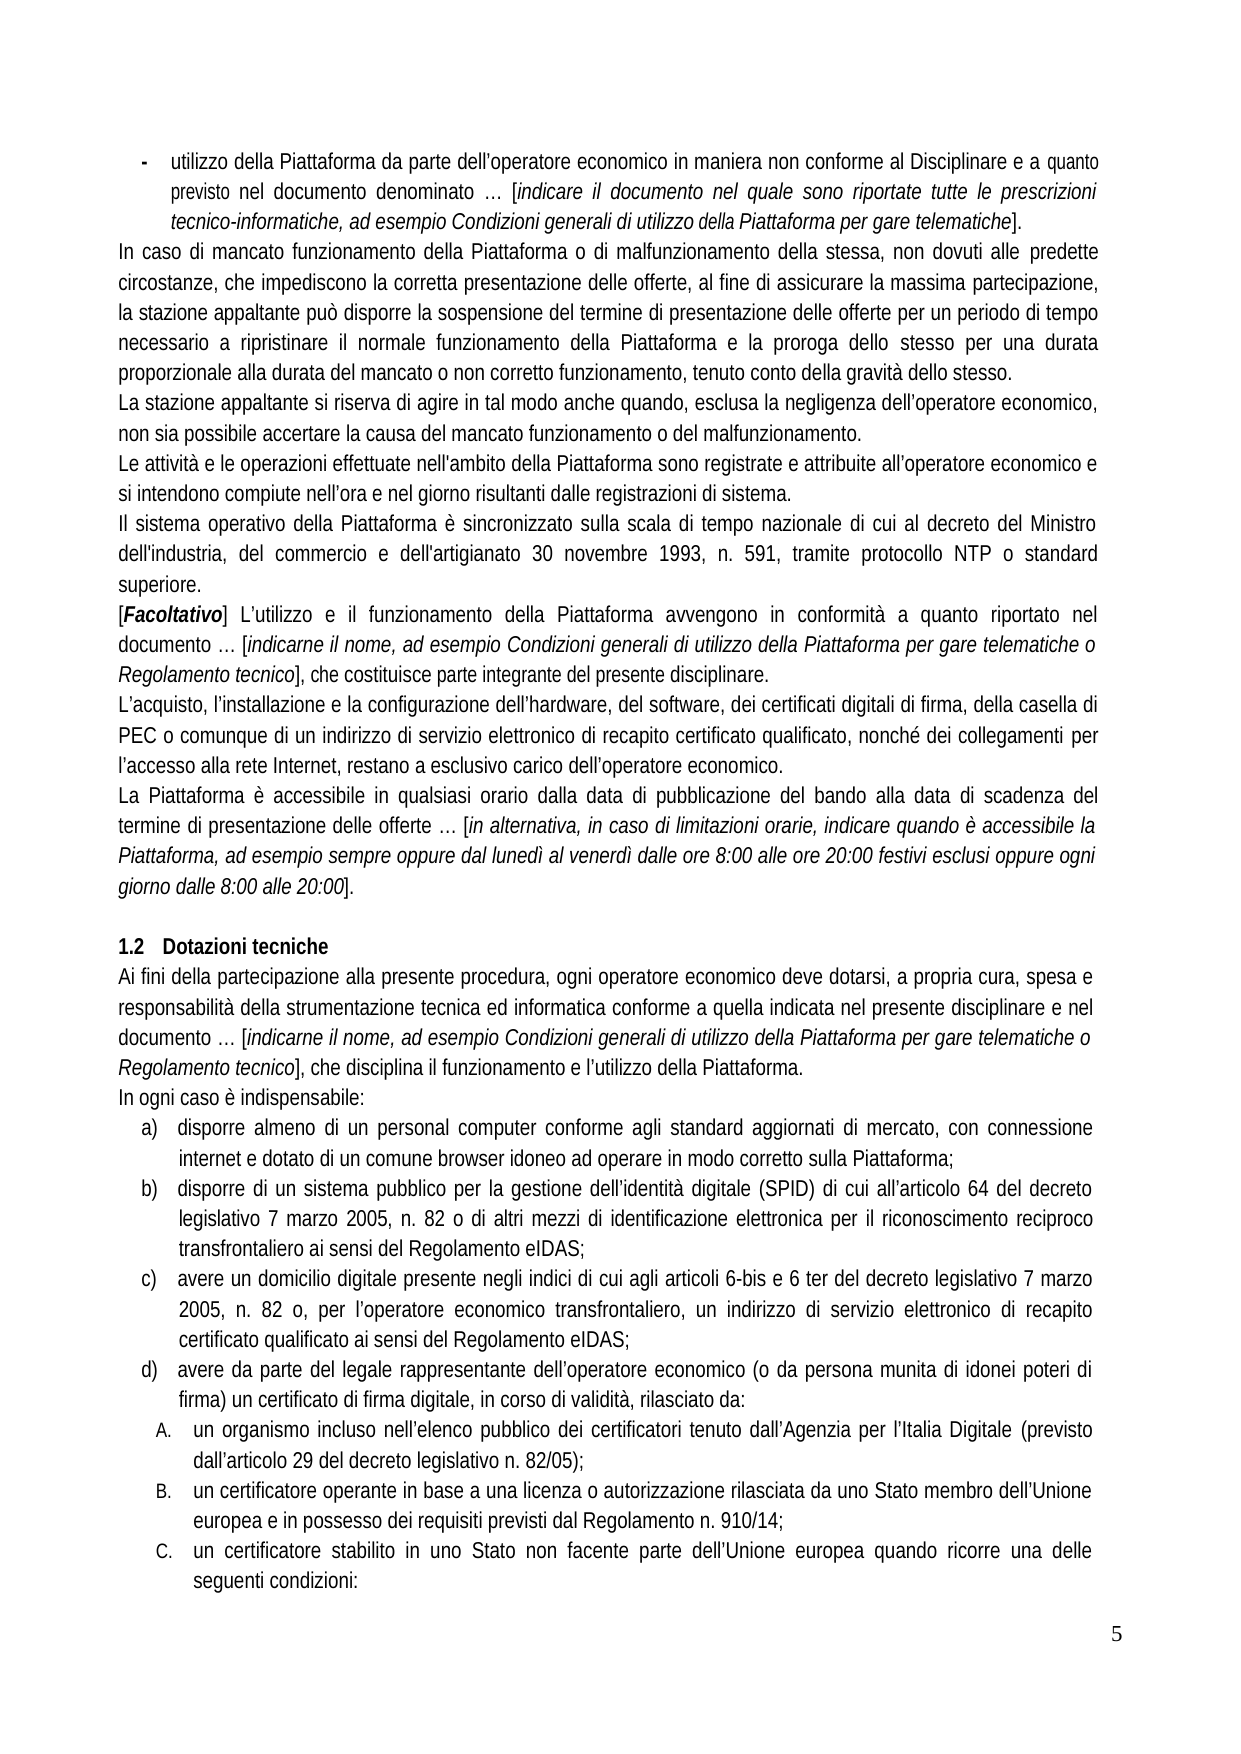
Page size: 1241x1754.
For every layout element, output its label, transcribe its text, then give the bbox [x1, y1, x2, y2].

text Ai fini della partecipazione alla presente procedura, ogni operatore economico deve dotarsi, a propria cura, spesa e responsabilità della strumentazione tecnica ed informatica conforme a quella indicata nel presente disciplinare e nel documento … [indicarne il nome, ad esempio Condizioni generali di utilizzo della Piattaforma per gare telematiche o Regolamento tecnico], che disciplina il funzionamento e l’utilizzo della Piattaforma. [118, 963, 1093, 1080]
text [Facoltativo] L’utilizzo e il funzionamento della Piattaforma avvengono in conformità a quanto riportato nel documento … [indicarne il nome, ad esempio Condizioni generali di utilizzo della Piattaforma per gare telematiche o Regolamento tecnico], che costituisce parte integrante del presente disciplinare. [118, 601, 1098, 687]
text Il sistema operativo della Piattaforma è sincronizzato sulla scala di tempo nazionale di cui al decreto del Ministro dell'industria, del commercio e dell'artigianato 30 novembre 1993, n. 591, tramite protocollo NTP o standard superiore. [118, 510, 1098, 597]
list avere da parte del legale rappresentante dell’operatore economico (o da persona munita di idonei poteri di firma) un certificato di firma digitale, in corso di validità, rilasciato da: [141, 1356, 1093, 1412]
list disporre di un sistema pubblico per la gestione dell’identità digitale (SPID) di cui all’articolo 64 del decreto legislativo 7 marzo 2005, n. 82 o di altri mezzi di identificazione elettronica per il riconoscimento reciproco transfrontaliero ai sensi del Regolamento eIDAS; [141, 1175, 1093, 1261]
list avere un domicilio digitale presente negli indici di cui agli articoli 6-bis e 6 ter del decreto legislativo 7 marzo 2005, n. 82 o, per l’operatore economico transfrontaliero, un indirizzo di servizio elettronico di recapito certificato qualificato ai sensi del Regolamento eIDAS; [141, 1265, 1093, 1352]
text Le attività e le operazioni effettuate nell'ambito della Piattaforma sono registrate e attribuite all’operatore economico e si intendono compiute nell’ora e nel giorno risultanti dalle registrazioni di sistema. [118, 450, 1098, 506]
text La stazione appaltante si riserva di agire in tal modo anche quando, esclusa la negligenza dell’operatore economico, non sia possibile accertare la causa del mancato funzionamento o del malfunzionamento. [118, 389, 1098, 446]
subtitle Dotazioni tecniche [118, 933, 1122, 959]
list un certificatore operante in base a una licenza o autorizzazione rilasciata da uno Stato membro dell’Unione europea e in possesso dei requisiti previsti dal Regolamento n. 910/14; [156, 1477, 1093, 1533]
text In ogni caso è indispensabile: [118, 1084, 1122, 1110]
text In caso di mancato funzionamento della Piattaforma o di malfunzionamento della stessa, non dovuti alle predette circostanze, che impediscono la corretta presentazione delle offerte, al fine di assicurare la massima partecipazione, la stazione appaltante può disporre la sospensione del termine di presentazione delle offerte per un periodo di tempo necessario a ripristinare il normale funzionamento della Piattaforma e la proroga dello stesso per una durata proporzionale alla durata del mancato o non corretto funzionamento, tenuto conto della gravità dello stesso. [118, 238, 1098, 385]
list disporre almeno di un personal computer conforme agli standard aggiornati di mercato, con connessione internet e dotato di un comune browser idoneo ad operare in modo corretto sulla Piattaforma; [141, 1114, 1093, 1171]
list utilizzo della Piattaforma da parte dell’operatore economico in maniera non conforme al Disciplinare e a quanto previsto nel documento denominato … [indicare il documento nel quale sono riportate tutte le prescrizioni tecnico-informatiche, ad esempio Condizioni generali di utilizzo della Piattaforma per gare telematiche]. [141, 148, 1099, 234]
text L’acquisto, l’installazione e la configurazione dell’hardware, del software, dei certificati digitali di firma, della casella di PEC o comunque di un indirizzo di servizio elettronico di recapito certificato qualificato, nonché dei collegamenti per l’accesso alla rete Internet, restano a esclusivo carico dell’operatore economico. [118, 691, 1098, 778]
list un certificatore stabilito in uno Stato non facente parte dell’Unione europea quando ricorre una delle seguenti condizioni: [156, 1537, 1093, 1594]
text La Piattaforma è accessibile in qualsiasi orario dalla data di pubblicazione del bando alla data di scadenza del termine di presentazione delle offerte … [in alternativa, in caso di limitazioni orarie, indicare quando è accessibile la Piattaforma, ad esempio sempre oppure dal lunedì al venerdì dalle ore 8:00 alle ore 20:00 festivi esclusi oppure ogni giorno dalle 8:00 alle 20:00]. [118, 782, 1098, 899]
list un organismo incluso nell’elenco pubblico dei certificatori tenuto dall’Agenzia per l’Italia Digitale (previsto dall’articolo 29 del decreto legislativo n. 82/05); [156, 1416, 1093, 1473]
